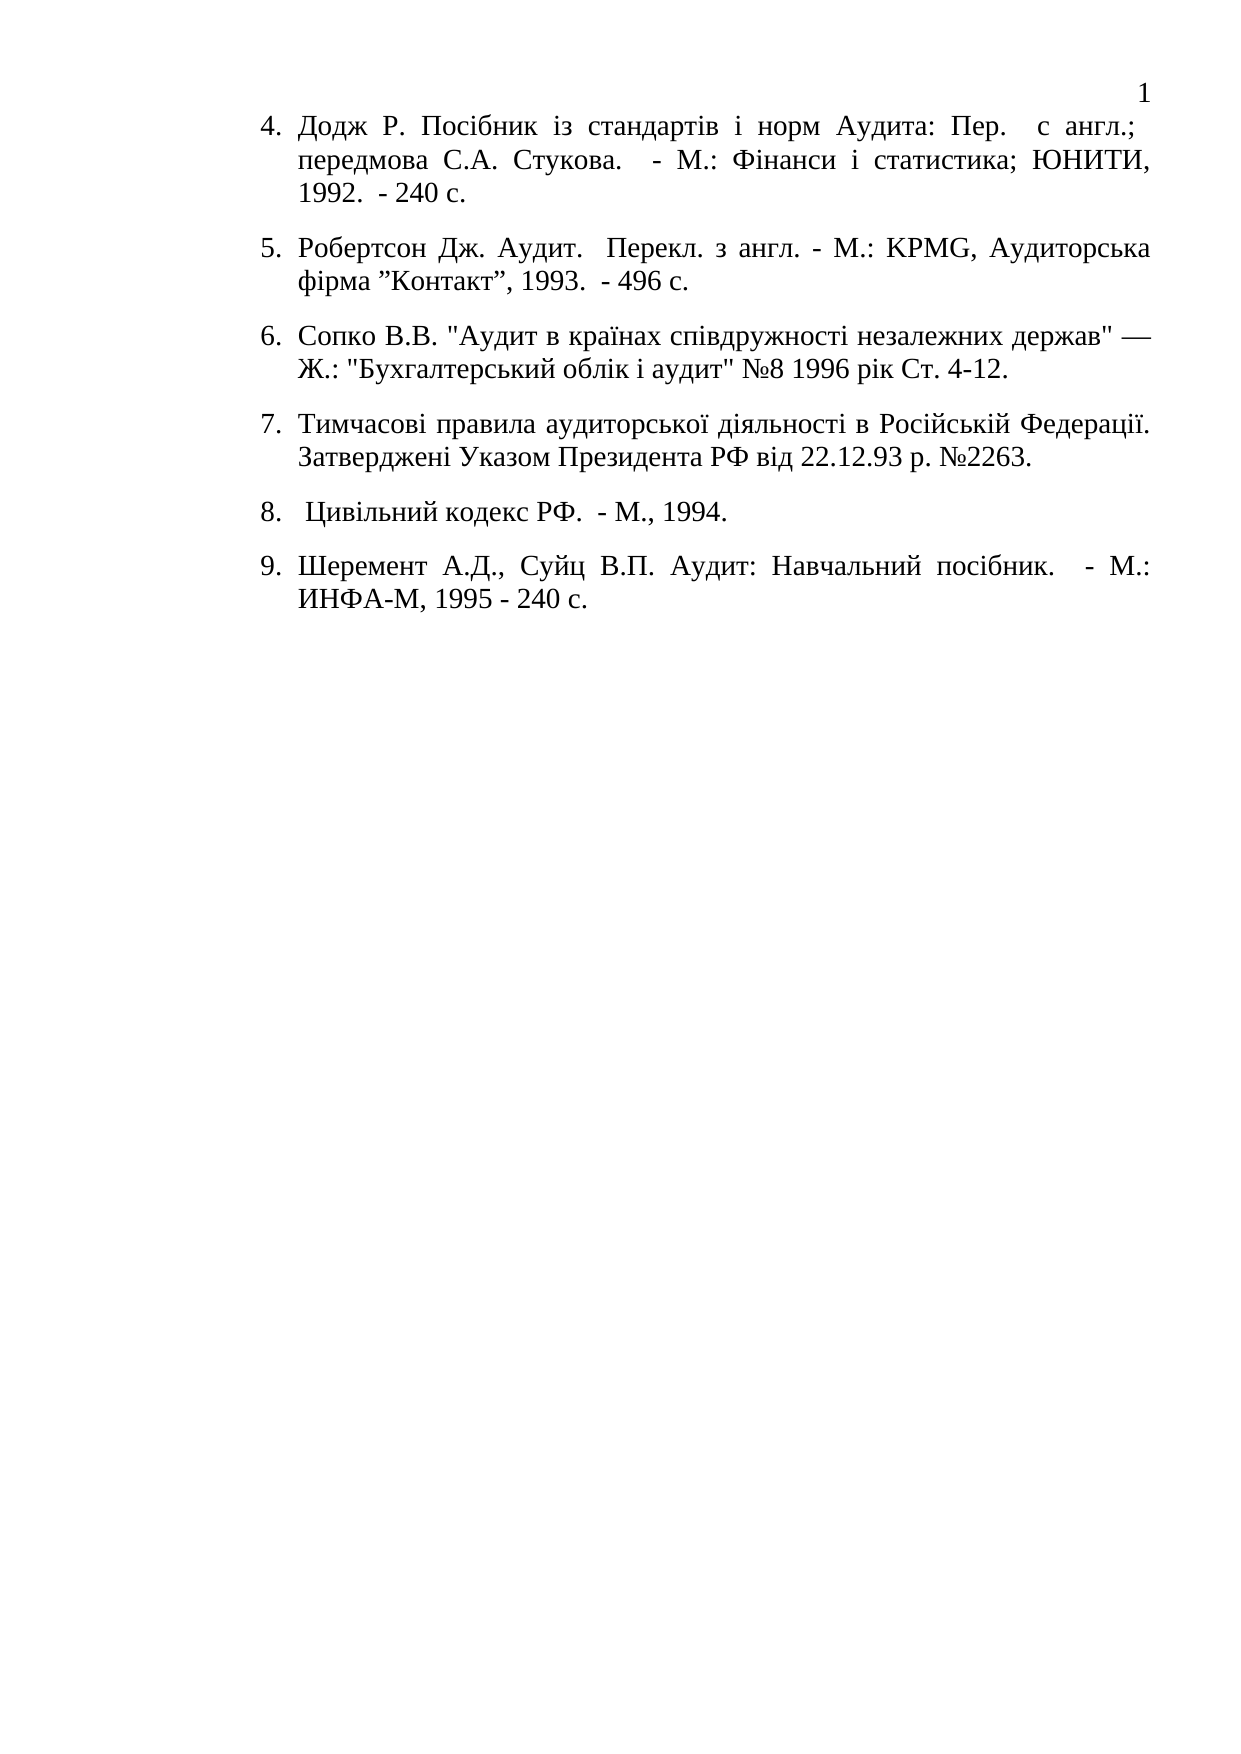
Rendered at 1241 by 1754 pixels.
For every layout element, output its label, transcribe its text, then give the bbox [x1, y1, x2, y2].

list Тимчасові правила аудиторської діяльності в Російській Федерації. Затверджені Указом Президента РФ від 22.12.93 р. №2263. [260, 406, 1152, 473]
list Додж Р. Посібник із стандартів і норм Аудита: Пер. с англ.; передмова С.А. Стукова. - М.: Фінанси і статистика; ЮНИТИ, 1992. - 240 с. [260, 108, 1152, 209]
list Цивільний кодекс РФ. - М., 1994. [260, 494, 1152, 527]
list Робертсон Дж. Аудит. Перекл. з англ. - М.: KPMG, Аудиторська фірма ”Контакт”, 1993. - 496 с. [260, 230, 1152, 297]
list Сопко В.В. "Аудит в країнах співдружності незалежних держав" — Ж.: "Бухгалтерський облік і аудит" №8 1996 рік Ст. 4-12. [260, 318, 1152, 385]
list Шеремент А.Д., Суйц В.П. Аудит: Навчальний посібник. - М.: ИНФА-М, 1995 - 240 с. [260, 548, 1152, 615]
